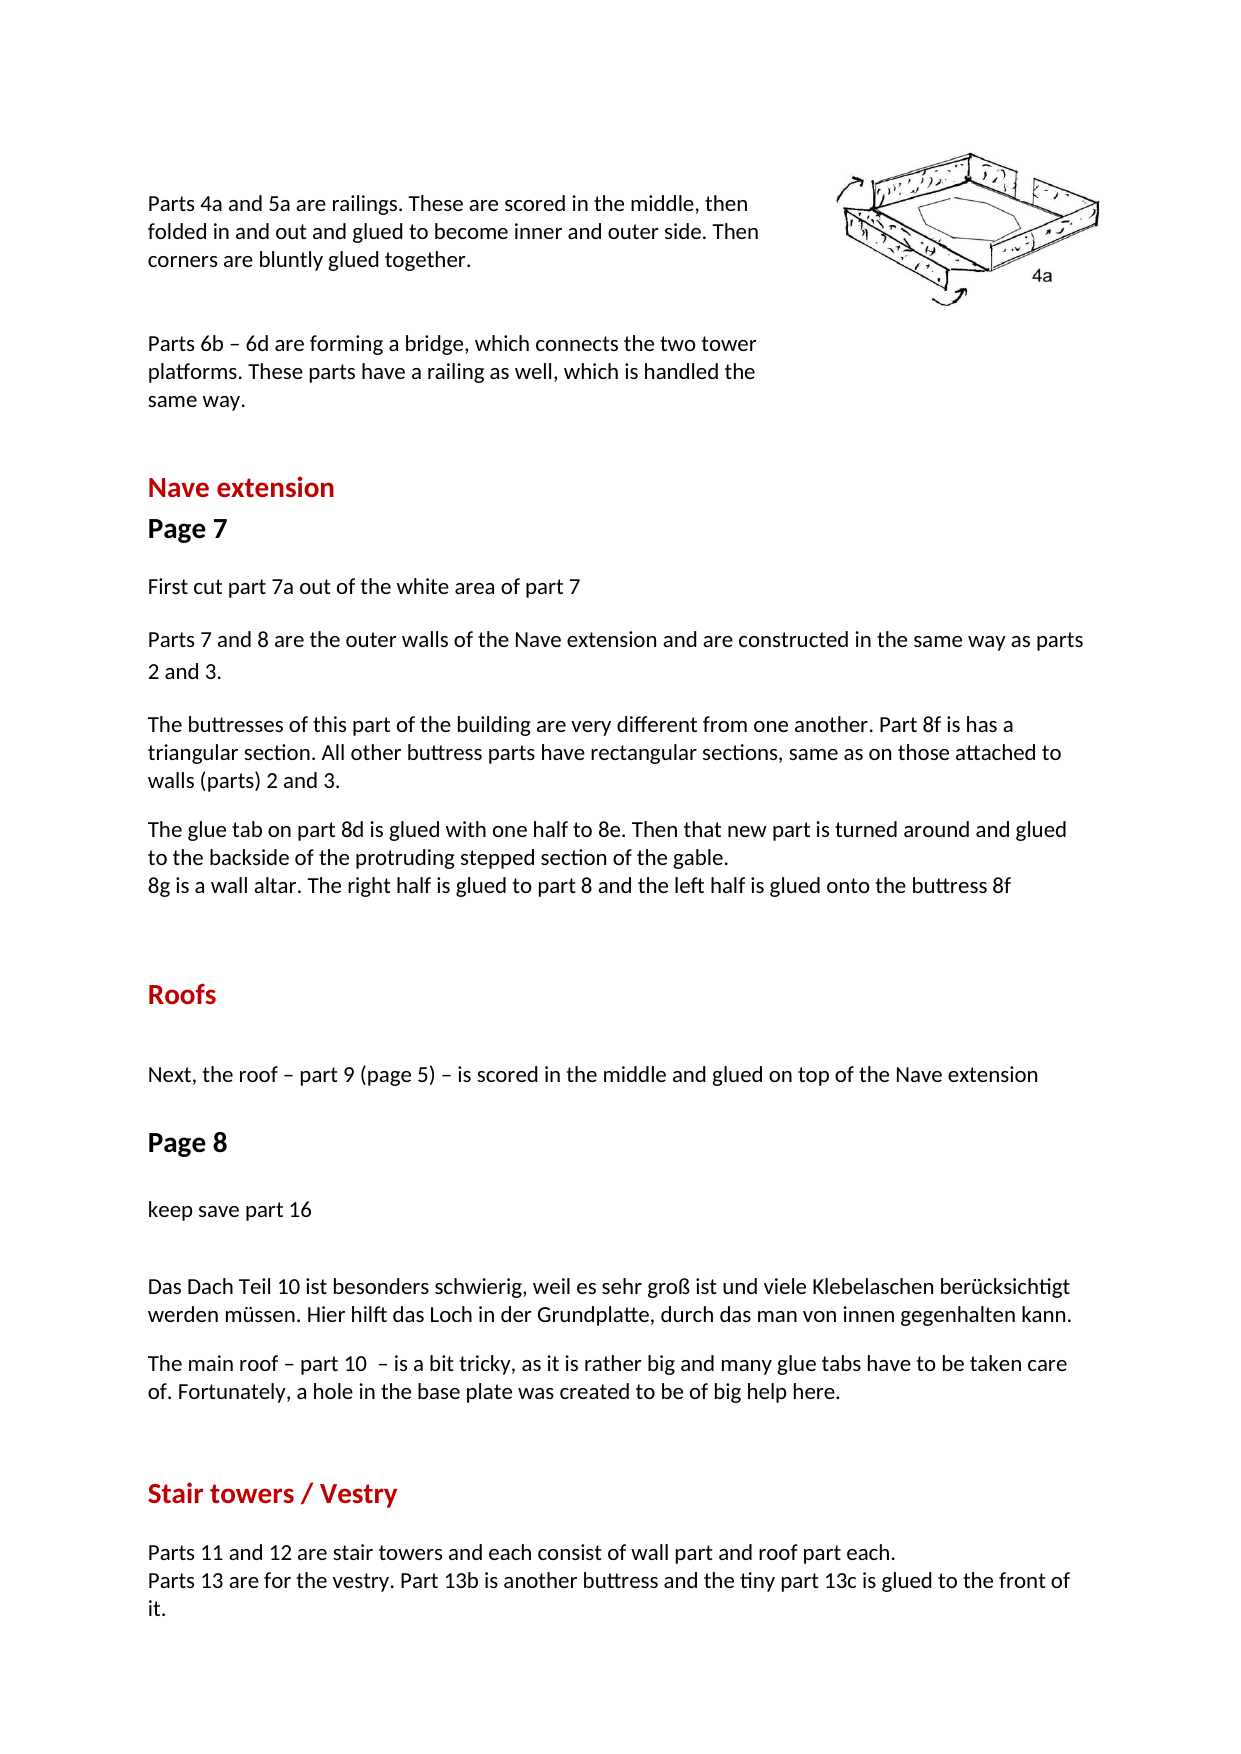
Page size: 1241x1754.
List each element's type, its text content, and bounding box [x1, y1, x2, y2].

text The main roof – part 10 – is a bit tricky, as it is rather big and many glue tabs have to be taken care of. Fortunately, a hole in the base plate was created to be of big help here. [148, 1349, 1093, 1405]
text Next, the roof – part 9 (page 5) – is scored in the middle and glued on top of the Nave extension Page 8 keep save part 16 [148, 1060, 1093, 1251]
table_header [819, 133, 1117, 469]
text Nave extension Page 7 [148, 469, 1093, 546]
text The glue tab on part 8d is glued with one half to 8e. Then that new part is turned around and glued to the backside of the protruding stepped section of the gable. 8g is a wall altar. The right half is glued to part 8 and the left half is glued onto the buttress 8f [148, 815, 1093, 899]
text Das Dach Teil 10 ist besonders schwierig, weil es sehr groß ist und viele Klebelaschen berücksichtigt werden müssen. Hier hilft das Loch in der Grundplatte, durch das man von innen gegenhalten kann. [148, 1272, 1093, 1328]
picture [829, 132, 1113, 316]
text Parts 7 and 8 are the outer walls of the Nave extension and are constructed in the same way as parts 2 and 3. [148, 625, 1093, 685]
text Roofs [148, 920, 1093, 1039]
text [148, 1475, 1093, 1622]
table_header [136, 133, 818, 469]
text First cut part 7a out of the white area of part 7 [148, 572, 1093, 600]
text The buttresses of this part of the building are very different from one another. Part 8f is has a triangular section. All other buttress parts have rectangular sections, same as on those attached to walls (parts) 2 and 3. [148, 710, 1093, 794]
